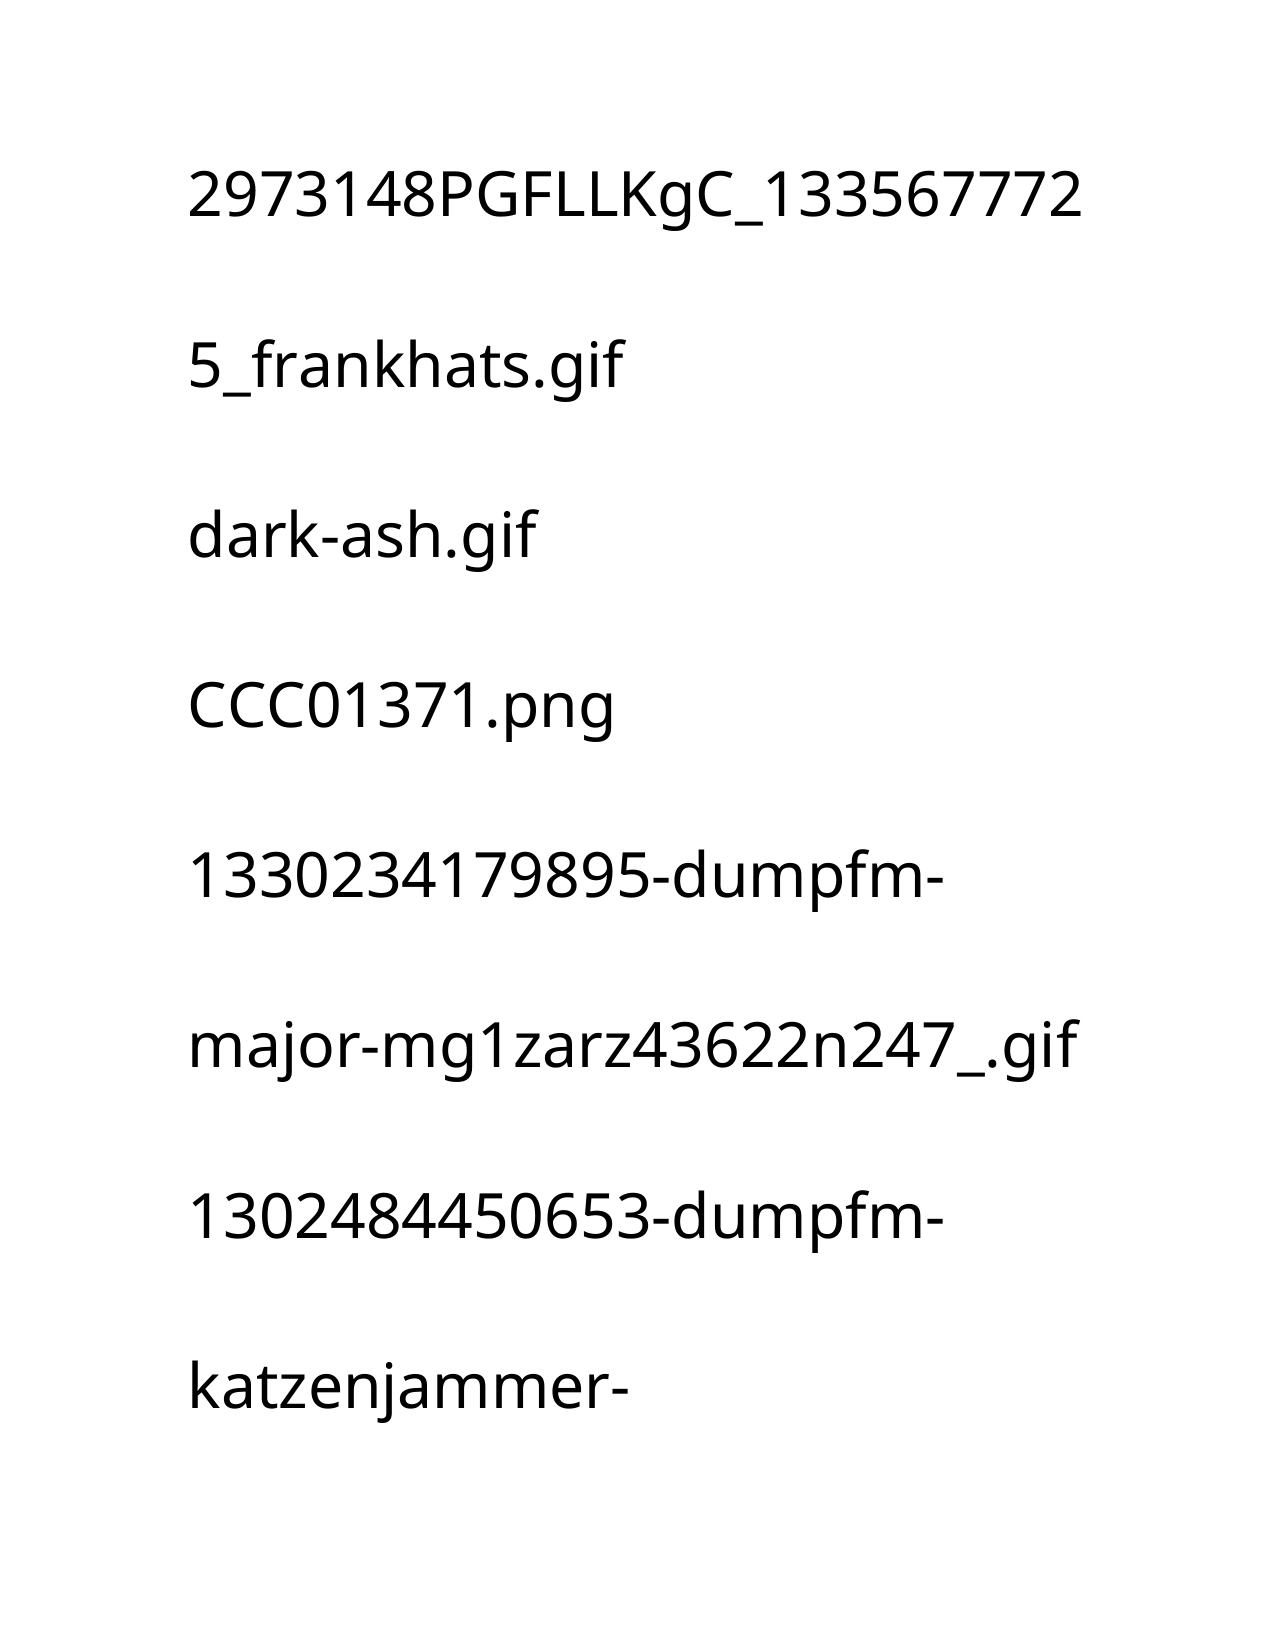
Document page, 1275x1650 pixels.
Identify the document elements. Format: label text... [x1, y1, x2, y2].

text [187, 1171, 1087, 1427]
text dark-ash.gif [187, 490, 1087, 576]
text 1330234179895-dumpfm-major-mg1zarz43622n247_.gif [187, 831, 1087, 1086]
text 2973148PGFLLKgC_1335677725_frankhats.gif [187, 150, 1087, 405]
text CCC01371.png [187, 661, 1087, 746]
